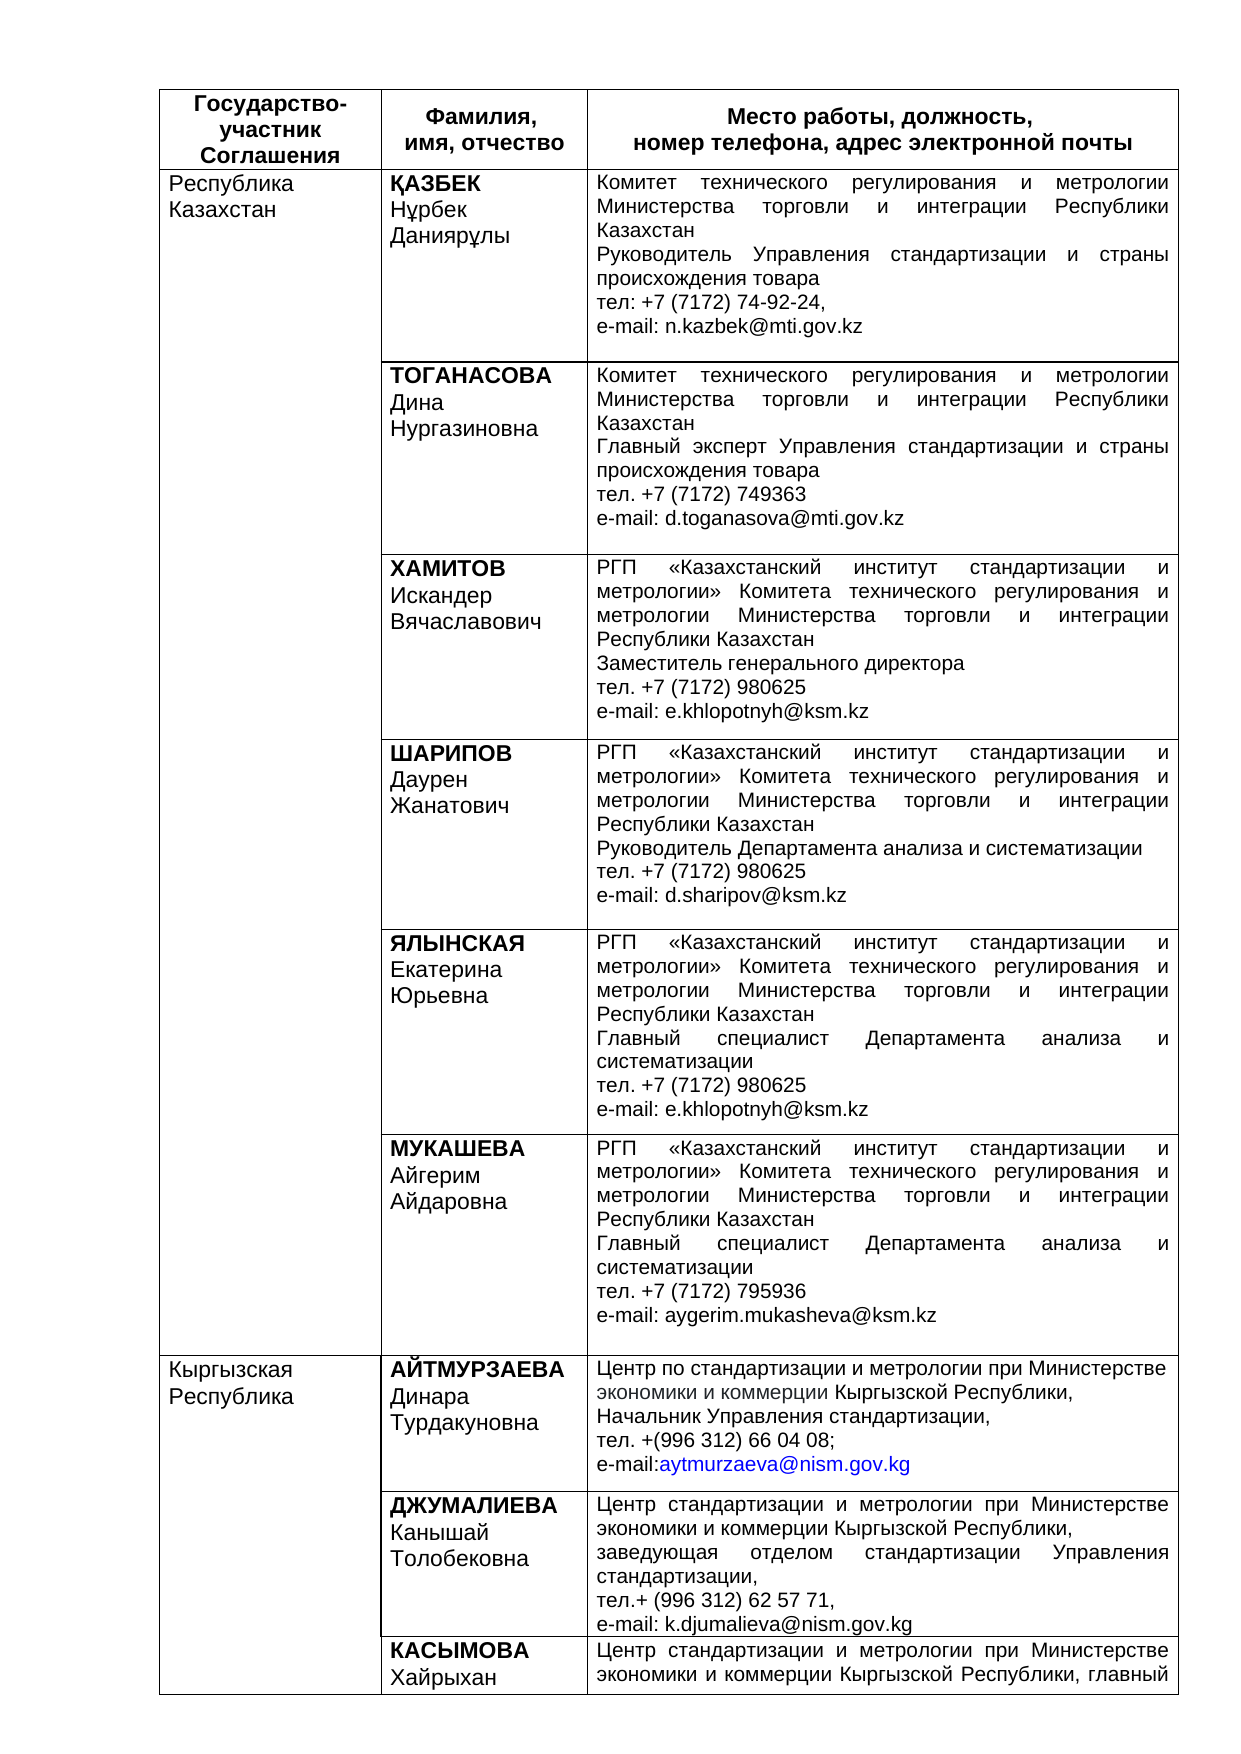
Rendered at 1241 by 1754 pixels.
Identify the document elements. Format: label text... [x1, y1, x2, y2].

table_cell Комитет технического регулирования и метрологии Министерства торговли и интеграции Республики Казахстан Главный эксперт Управления стандартизации и страны происхождения товара тел. +7 (7172) 749363 e-mail: d.toganasova@mti.gov.kz [588, 363, 1178, 554]
table_cell ХАМИТОВ Искандер Вячаславович [382, 555, 587, 738]
table_cell Центр стандартизации и метрологии при Министерстве экономики и коммерции Кыргызской Республики, заведующая отделом стандартизации Управления стандартизации, тел.+ (996 312) 62 57 71, e-mail: k.djumalieva@nism.gov.kg [588, 1492, 1178, 1636]
table_cell Центр по стандартизации и метрологии при Министерстве экономики и коммерции Кыргызской Республики, Начальник Управления стандартизации, тел. +(996 312) 66 04 08; е-mail:aytmurzaeva@nism.gov.kg [588, 1356, 1178, 1491]
table_cell КАСЫМОВА Хайрыхан Токтахуновна [382, 1637, 587, 1694]
table_cell Кыргызская Республика [160, 1356, 381, 1694]
table_cell РГП «Казахстанский институт стандартизации и метрологии» Комитета технического регулирования и метрологии Министерства торговли и интеграции Республики Казахстан Заместитель генерального директора тел. +7 (7172) 980625 e-mail: e.khlopotnyh@ksm.kz [588, 555, 1178, 738]
table_header Место работы, должность, номер телефона, адрес электронной почты [588, 90, 1178, 169]
table_header Фамилия, имя, отчество [382, 90, 587, 169]
table_cell МУКАШЕВА Айгерим Айдаровна [382, 1135, 587, 1355]
table_cell АЙТМУРЗАЕВА Динара Турдакуновна [382, 1356, 587, 1491]
table_header Государство-участник Соглашения [160, 90, 381, 169]
table_cell ҚАЗБЕК Нұрбек Даниярұлы [382, 170, 587, 361]
table_cell РГП «Казахстанский институт стандартизации и метрологии» Комитета технического регулирования и метрологии Министерства торговли и интеграции Республики Казахстан Руководитель Департамента анализа и систематизации тел. +7 (7172) 980625 e-mail: d.sharipov@ksm.kz [588, 740, 1178, 928]
table_cell Комитет технического регулирования и метрологии Министерства торговли и интеграции Республики Казахстан Руководитель Управления стандартизации и страны происхождения товара тел: +7 (7172) 74-92-24, e-mail: n.kazbek@mti.gov.kz [588, 170, 1178, 361]
table_cell ТОГАНАСОВА Дина Нургазиновна [382, 363, 587, 554]
table_cell ДЖУМАЛИЕВА Канышай Толобековна [382, 1492, 587, 1636]
table_cell РГП «Казахстанский институт стандартизации и метрологии» Комитета технического регулирования и метрологии Министерства торговли и интеграции Республики Казахстан Главный специалист Департамента анализа и систематизации тел. +7 (7172) 795936 e-mail: aygerim.mukasheva@ksm.kz [588, 1135, 1178, 1355]
table_cell ШАРИПОВ Даурен Жанатович [382, 740, 587, 928]
table_cell РГП «Казахстанский институт стандартизации и метрологии» Комитета технического регулирования и метрологии Министерства торговли и интеграции Республики Казахстан Главный специалист Департамента анализа и систематизации тел. +7 (7172) 980625 e-mail: e.khlopotnyh@ksm.kz [588, 930, 1178, 1134]
table_cell Республика Казахстан [160, 170, 381, 1355]
table_cell ЯЛЫНСКАЯ Екатерина Юрьевна [382, 930, 587, 1134]
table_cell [588, 1637, 1178, 1694]
